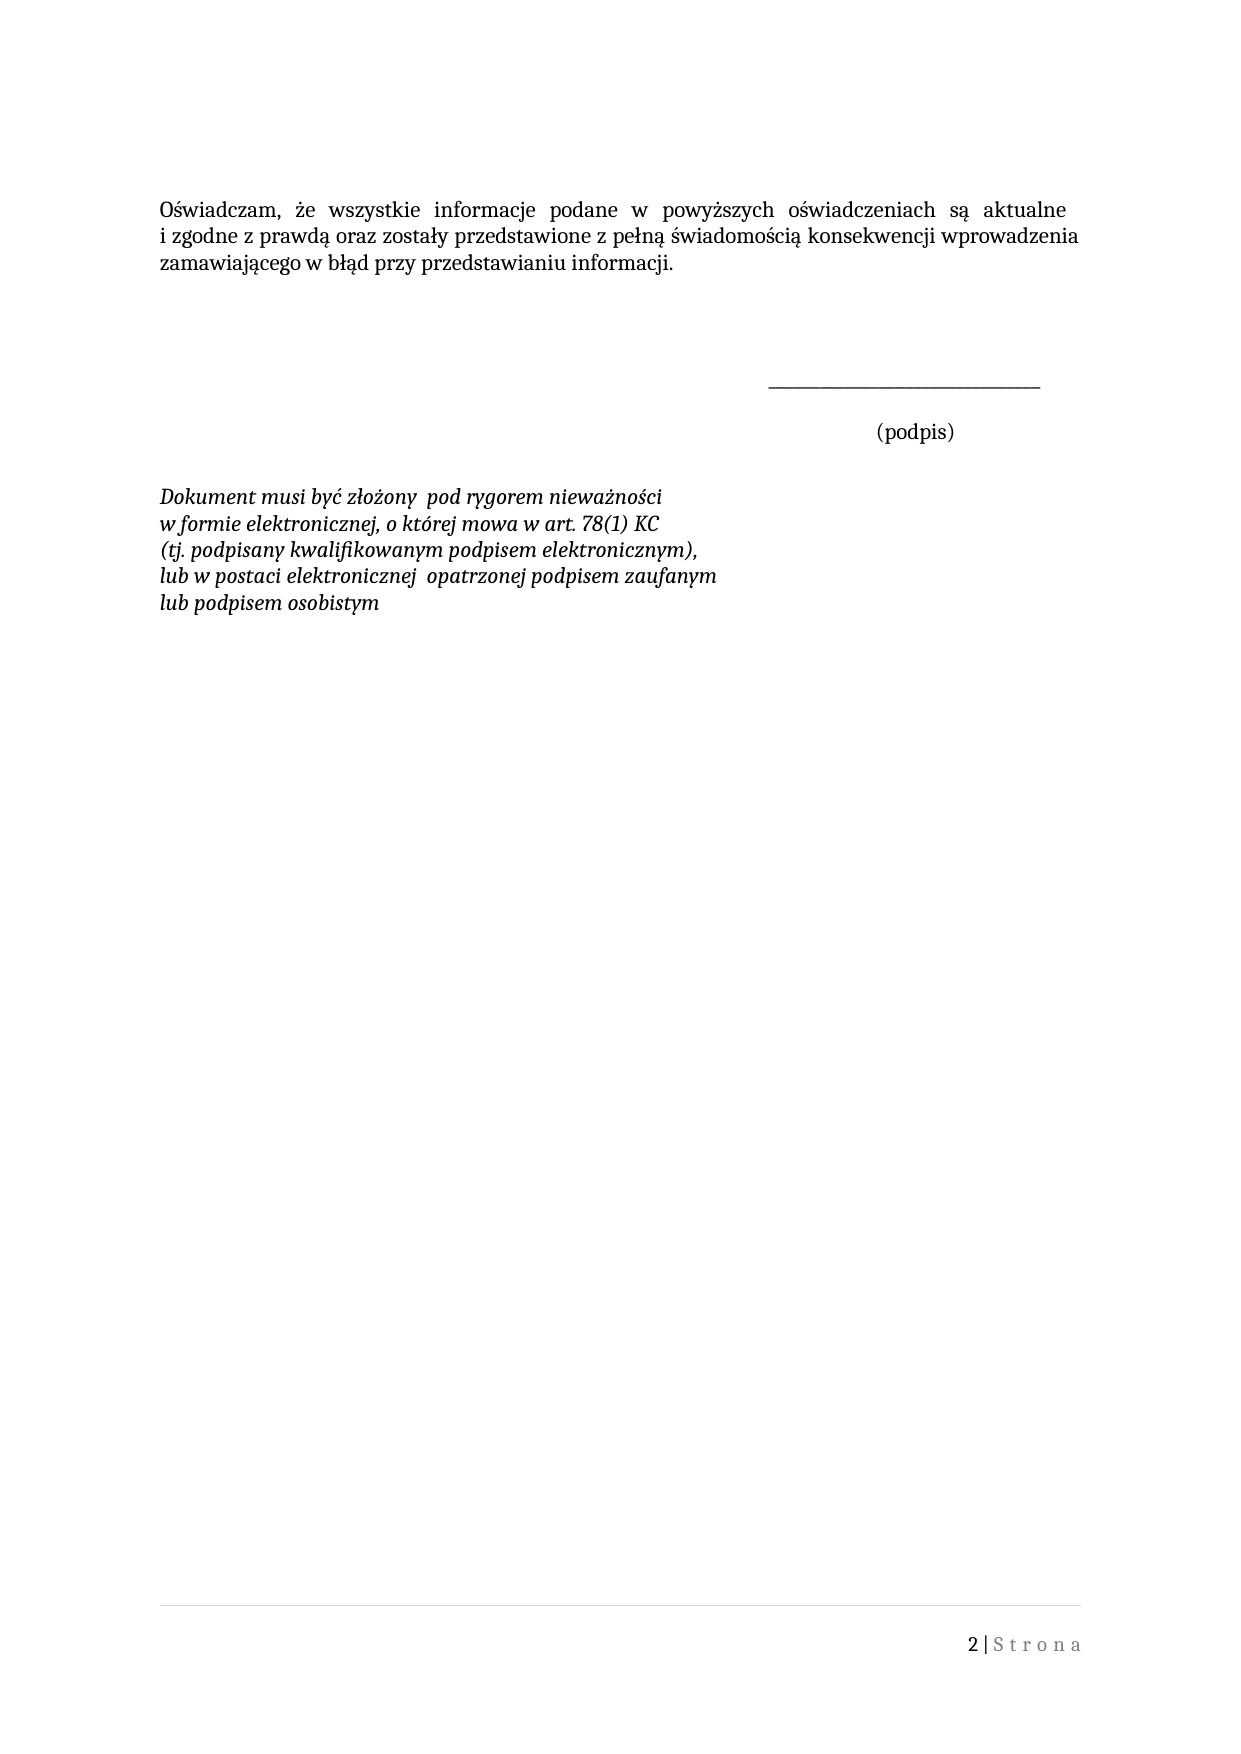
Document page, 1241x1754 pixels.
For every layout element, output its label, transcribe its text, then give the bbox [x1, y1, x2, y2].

text Oświadczam, że wszystkie informacje podane w powyższych oświadczeniach są aktualne i zgodne z prawdą oraz zostały przedstawione z pełną świadomością konsekwencji wprowadzenia zamawiającego w błąd przy przedstawianiu informacji. [159, 197, 1081, 276]
text Dokument musi być złożony pod rygorem nieważności w formie elektronicznej, o której mowa w art. 78(1) KC (tj. podpisany kwalifikowanym podpisem elektronicznym), [159, 484, 1081, 563]
text ________________________________ (podpis) [750, 366, 1081, 445]
text lub podpisem osobistym [159, 589, 1081, 616]
text lub w postaci elektronicznej opatrzonej podpisem zaufanym [159, 563, 1081, 589]
